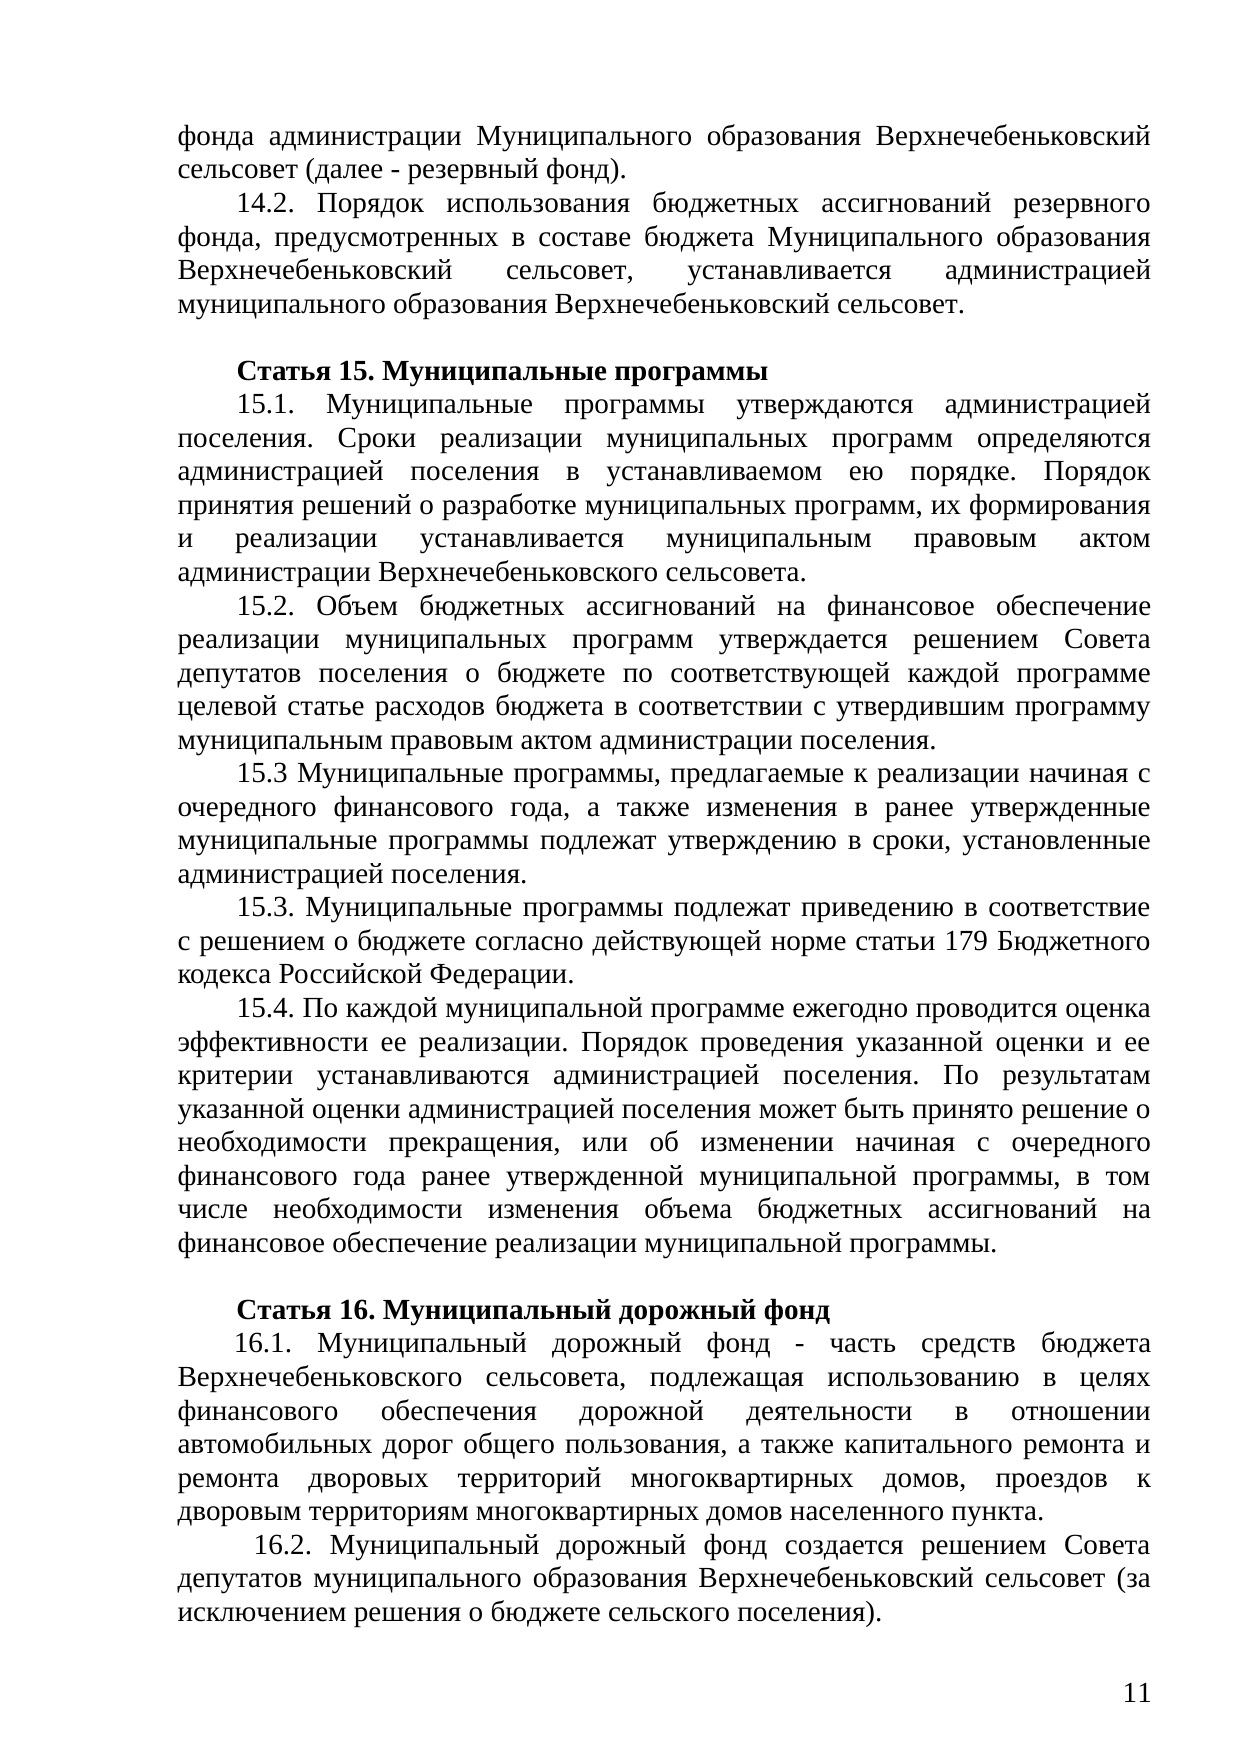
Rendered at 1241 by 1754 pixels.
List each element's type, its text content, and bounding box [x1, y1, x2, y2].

text 15.4. По каждой муниципальной программе ежегодно проводится оценка эффективности ее реализации. Порядок проведения указанной оценки и ее критерии устанавливаются администрацией поселения. По результатам указанной оценки администрацией поселения может быть принято решение о необходимости прекращения, или об изменении начиная с очередного финансового года ранее утвержденной муниципальной программы, в том числе необходимости изменения объема бюджетных ассигнований на финансовое обеспечение реализации муниципальной программы. [177, 990, 1152, 1258]
text Статья 15. Муниципальные программы [177, 353, 1152, 386]
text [177, 118, 1152, 185]
text 15.2. Объем бюджетных ассигнований на финансовое обеспечение реализации муниципальных программ утверждается решением Совета депутатов поселения о бюджете по соответствующей каждой программе целевой статье расходов бюджета в соответствии с утвердившим программу муниципальным правовым актом администрации поселения. [177, 588, 1152, 755]
text 14.2. Порядок использования бюджетных ассигнований резервного фонда, предусмотренных в составе бюджета Муниципального образования Верхнечебеньковский сельсовет, устанавливается администрацией муниципального образования Верхнечебеньковский сельсовет. [177, 185, 1152, 319]
text Статья 16. Муниципальный дорожный фонд [177, 1292, 1152, 1326]
text 15.3. Муниципальные программы подлежат приведению в соответствие с решением о бюджете согласно действующей норме статьи 179 Бюджетного кодекса Российской Федерации. [177, 889, 1152, 990]
text 16.1. Муниципальный дорожный фонд - часть средств бюджета Верхнечебеньковского сельсовета, подлежащая использованию в целях финансового обеспечения дорожной деятельности в отношении автомобильных дорог общего пользования, а также капитального ремонта и ремонта дворовых территорий многоквартирных домов, проездов к дворовым территориям многоквартирных домов населенного пункта. [177, 1326, 1152, 1527]
text 15.1. Муниципальные программы утверждаются администрацией поселения. Сроки реализации муниципальных программ определяются администрацией поселения в устанавливаемом ею порядке. Порядок принятия решений о разработке муниципальных программ, их формирования и реализации устанавливается муниципальным правовым актом администрации Верхнечебеньковского сельсовета. [177, 386, 1152, 588]
text 15.3 Муниципальные программы, предлагаемые к реализации начиная с очередного финансового года, а также изменения в ранее утвержденные муниципальные программы подлежат утверждению в сроки, установленные администрацией поселения. [177, 755, 1152, 889]
text 16.2. Муниципальный дорожный фонд создается решением Совета депутатов муниципального образования Верхнечебеньковский сельсовет (за исключением решения о бюджете сельского поселения). [177, 1527, 1152, 1627]
